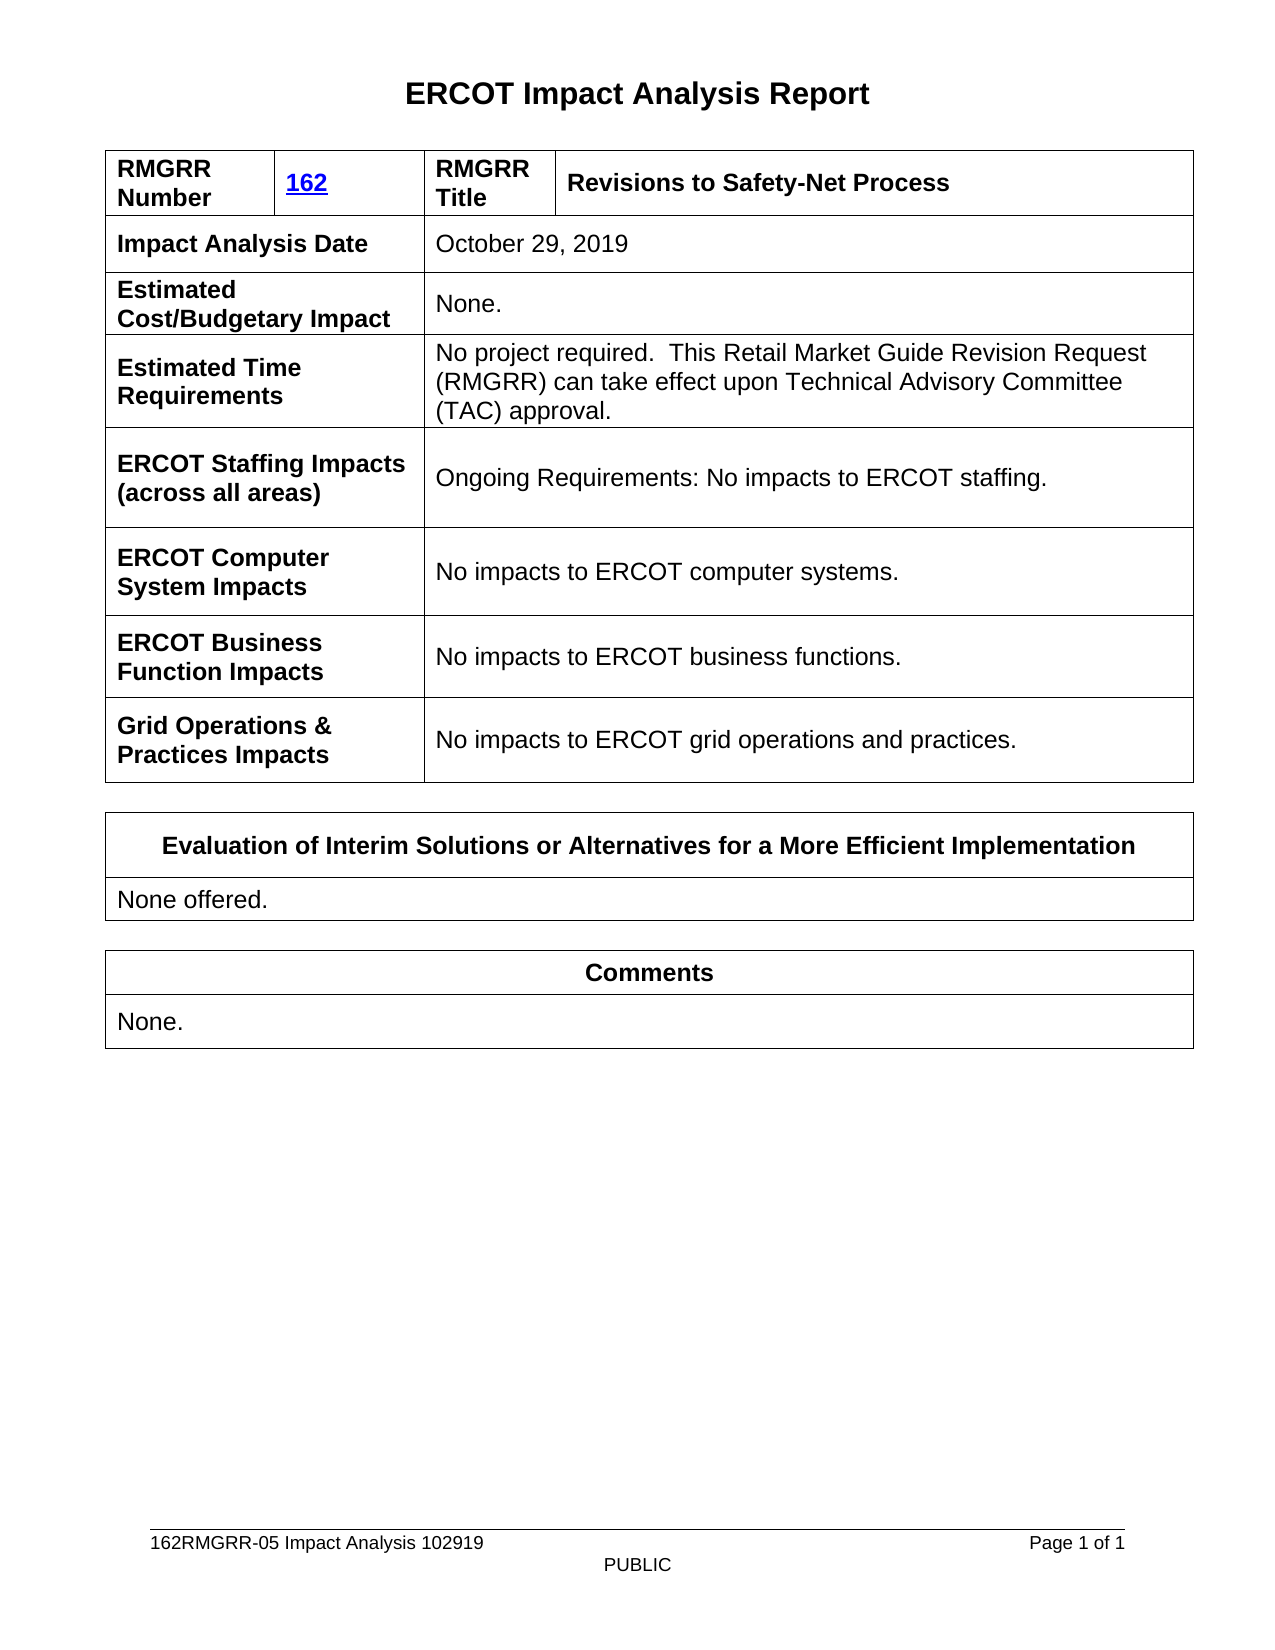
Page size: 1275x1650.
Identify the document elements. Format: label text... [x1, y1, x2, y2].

table_cell Estimated Time Requirements [106, 335, 424, 427]
table_header RMGRR Number [106, 151, 274, 214]
table_cell No impacts to ERCOT business functions. [425, 616, 1193, 697]
table_header 162 [275, 151, 424, 214]
table_cell None. [425, 273, 1193, 334]
table_cell ERCOT Staffing Impacts (across all areas) [106, 428, 424, 527]
table_cell None. [106, 995, 1193, 1047]
table_cell ERCOT Computer System Impacts [106, 528, 424, 615]
table_cell October 29, 2019 [425, 216, 1193, 272]
table_header Evaluation of Interim Solutions or Alternatives for a More Efficient Implementation [106, 813, 1193, 877]
table_cell No impacts to ERCOT computer systems. [425, 528, 1193, 615]
table_cell None offered. [106, 878, 1193, 920]
table_cell Estimated Cost/Budgetary Impact [106, 273, 424, 334]
table_header Comments [106, 951, 1193, 994]
table_cell No project required. This Retail Market Guide Revision Request (RMGRR) can take effect upon Technical Advisory Committee (TAC) approval. [425, 335, 1193, 427]
table_cell ERCOT Business Function Impacts [106, 616, 424, 697]
table_header RMGRR Title [425, 151, 555, 214]
table_cell No impacts to ERCOT grid operations and practices. [425, 698, 1193, 782]
table_cell Impact Analysis Date [106, 216, 424, 272]
table_cell Grid Operations & Practices Impacts [106, 698, 424, 782]
table_cell Ongoing Requirements: No impacts to ERCOT staffing. [425, 428, 1193, 527]
table_header Revisions to Safety-Net Process [556, 151, 1193, 214]
